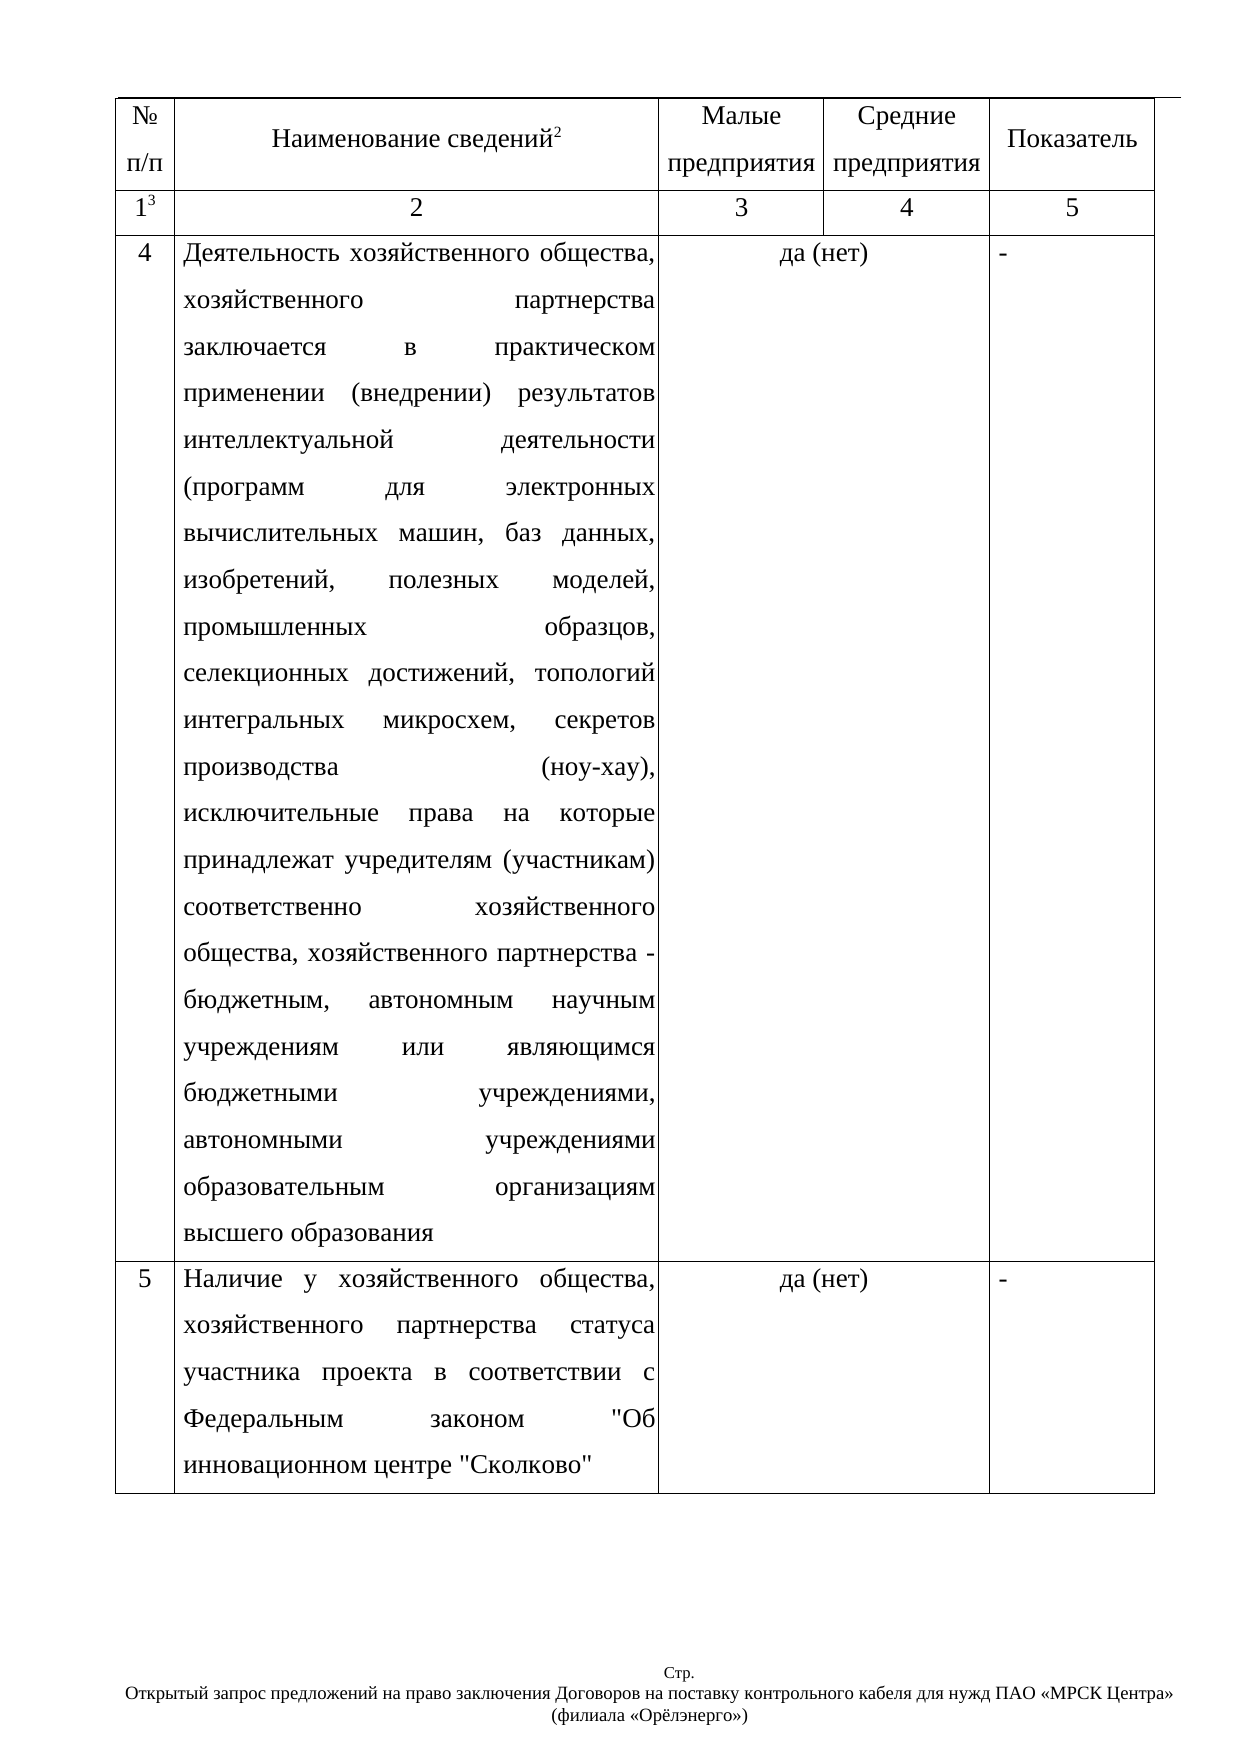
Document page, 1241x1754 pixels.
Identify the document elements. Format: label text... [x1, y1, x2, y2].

table_cell 3 [659, 191, 823, 235]
table_cell 4 [824, 191, 989, 235]
table_cell 13 [116, 191, 174, 235]
table_header № п/п [116, 99, 174, 190]
table_cell 2 [175, 191, 658, 235]
table_cell да (нет) [659, 236, 989, 1261]
table_cell 4 [116, 236, 174, 1261]
table_header Малые предприятия [659, 99, 823, 190]
table_cell 5 [990, 191, 1154, 235]
table_header Средние предприятия [824, 99, 989, 190]
table_cell да (нет) [659, 1262, 989, 1493]
table_cell 5 [116, 1262, 174, 1493]
table_header Наименование сведений2 [175, 99, 658, 190]
table_cell Наличие у хозяйственного общества, хозяйственного партнерства статуса участника проекта в соответствии с Федеральным законом "Об инновационном центре "Сколково" [175, 1262, 658, 1493]
table_cell - [990, 1262, 1154, 1493]
table_header Показатель [990, 99, 1154, 190]
table_cell - [990, 236, 1154, 1261]
table_cell Деятельность хозяйственного общества, хозяйственного партнерства заключается в практическом применении (внедрении) результатов интеллектуальной деятельности (программ для электронных вычислительных машин, баз данных, изобретений, полезных моделей, промышленных образцов, селекционных достижений, топологий интегральных микросхем, секретов производства (ноу-хау), исключительные права на которые принадлежат учредителям (участникам) соответственно хозяйственного общества, хозяйственного партнерства - бюджетным, автономным научным учреждениям или являющимся бюджетными учреждениями, автономными учреждениями образовательным организациям высшего образования [175, 236, 658, 1261]
